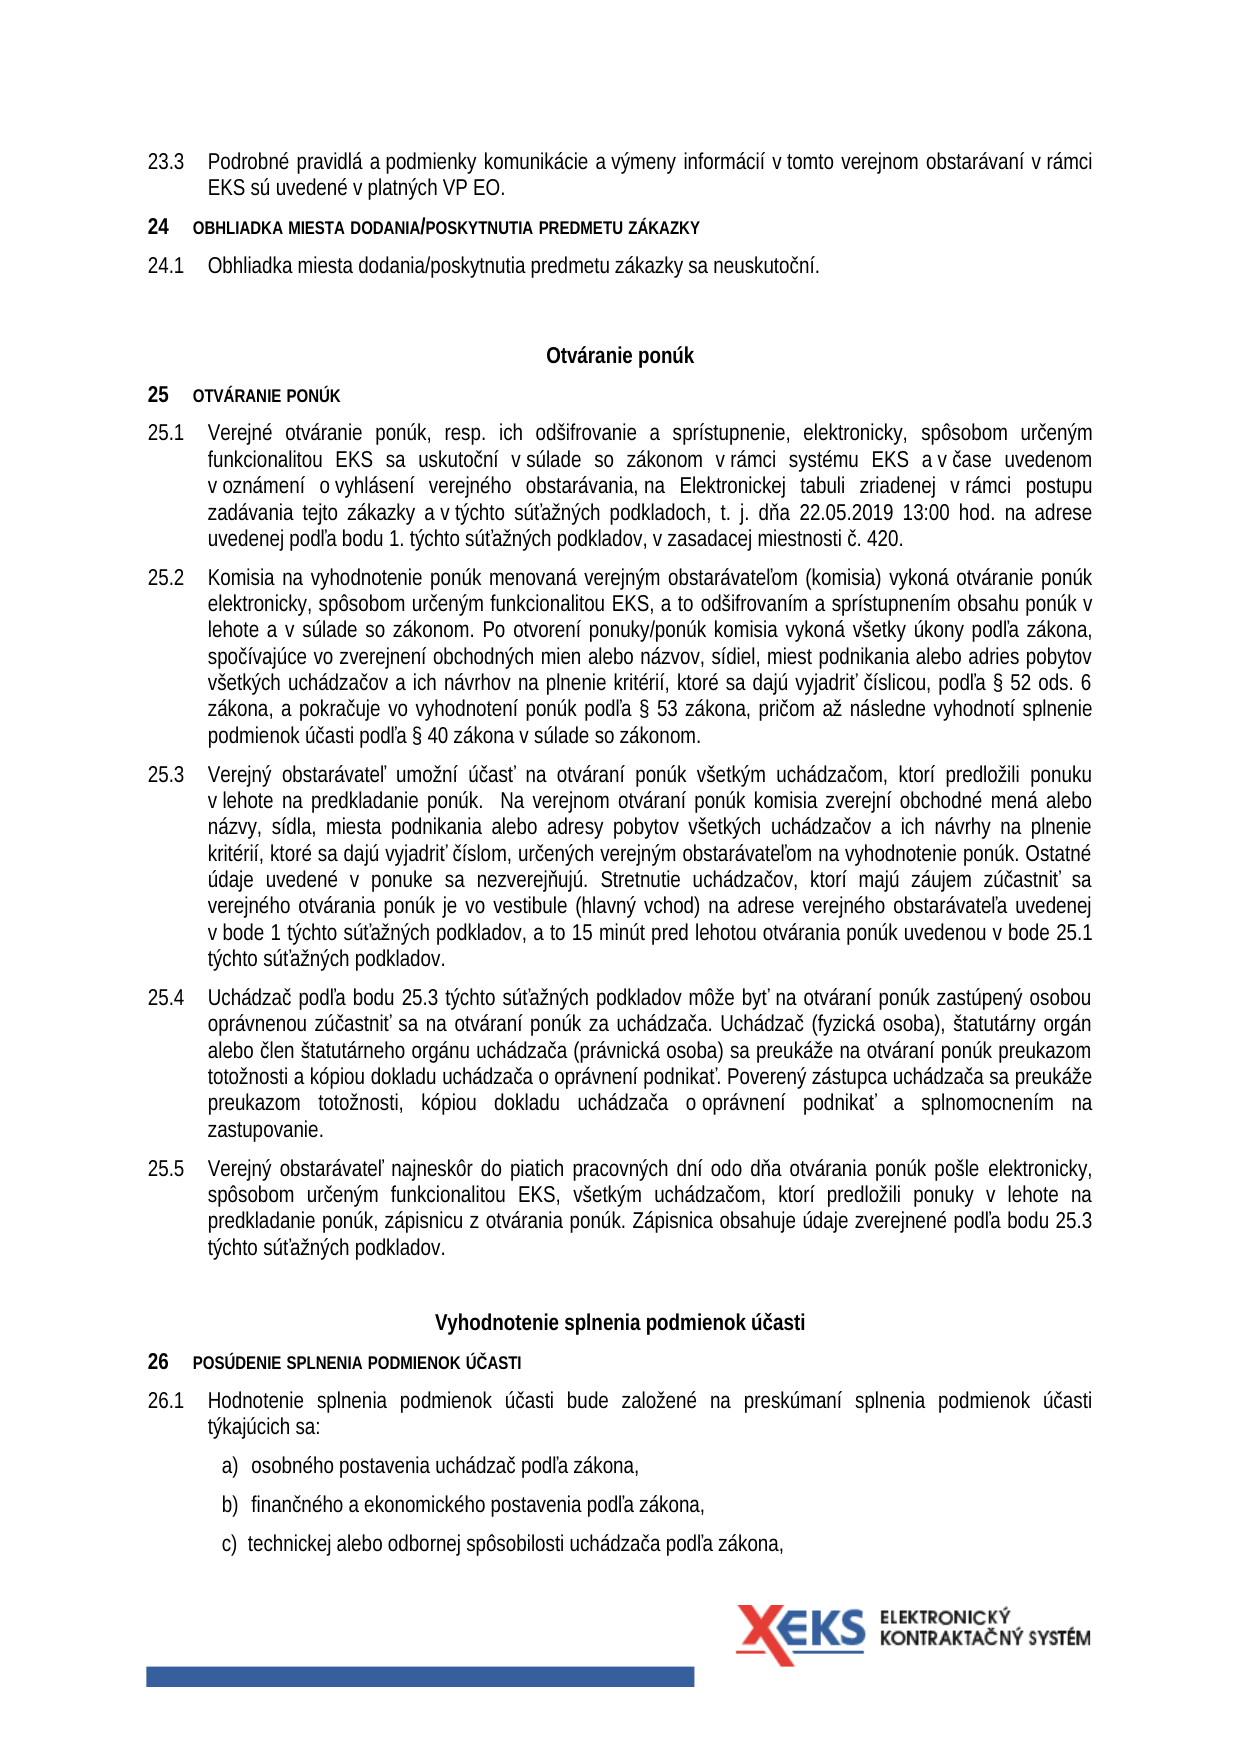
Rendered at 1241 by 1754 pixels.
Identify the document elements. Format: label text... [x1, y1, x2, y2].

text b) finančného a ekonomického postavenia podľa zákona, [222, 1491, 1092, 1517]
list Podrobné pravidlá a podmienky komunikácie a výmeny informácií v tomto verejnom obstarávaní v rámci EKS sú uvedené v platných VP EO. [148, 148, 1092, 200]
list Verejný obstarávateľ najneskôr do piatich pracovných dní odo dňa otvárania ponúk pošle elektronicky, spôsobom určeným funkcionalitou EKS, všetkým uchádzačom, ktorí predložili ponuky v lehote na predkladanie ponúk, zápisnicu z otvárania ponúk. Zápisnica obsahuje údaje zverejnené podľa bodu 25.3 týchto súťažných podkladov. [148, 1154, 1092, 1260]
list obhliadka miesta dodania/poskytnutia predmetu zákazky [148, 213, 1092, 239]
text c) technickej alebo odbornej spôsobilosti uchádzača podľa zákona, [222, 1529, 1092, 1556]
text Vyhodnotenie splnenia podmienok účasti [148, 1309, 1092, 1335]
text a) osobného postavenia uchádzač podľa zákona, [222, 1452, 1092, 1478]
list Obhliadka miesta dodania/poskytnutia predmetu zákazky sa neuskutoční. [148, 252, 1092, 278]
list Komisia na vyhodnotenie ponúk menovaná verejným obstarávateľom (komisia) vykoná otváranie ponúk elektronicky, spôsobom určeným funkcionalitou EKS, a to odšifrovaním a sprístupnením obsahu ponúk v lehote a v súlade so zákonom. Po otvorení ponuky/ponúk komisia vykoná všetky úkony podľa zákona, spočívajúce vo zverejnení obchodných mien alebo názvov, sídiel, miest podnikania alebo adries pobytov všetkých uchádzačov a ich návrhov na plnenie kritérií, ktoré sa dajú vyjadriť číslicou, podľa § 52 ods. 6 zákona, a pokračuje vo vyhodnotení ponúk podľa § 53 zákona, pričom až následne vyhodnotí splnenie podmienok účasti podľa § 40 zákona v súlade so zákonom. [148, 564, 1092, 748]
list Verejný obstarávateľ umožní účasť na otváraní ponúk všetkým uchádzačom, ktorí predložili ponuku v lehote na predkladanie ponúk. Na verejnom otváraní ponúk komisia zverejní obchodné mená alebo názvy, sídla, miesta podnikania alebo adresy pobytov všetkých uchádzačov a ich návrhy na plnenie kritérií, ktoré sa dajú vyjadriť číslom, určených verejným obstarávateľom na vyhodnotenie ponúk. Ostatné údaje uvedené v ponuke sa nezverejňujú. Stretnutie uchádzačov, ktorí majú záujem zúčastniť sa verejného otvárania ponúk je vo vestibule (hlavný vchod) na adrese verejného obstarávateľa uvedenej v bode 1 týchto súťažných podkladov, a to 15 minút pred lehotou otvárania ponúk uvedenou v bode 25.1 týchto súťažných podkladov. [148, 761, 1092, 971]
list posúdenie splnenia podmienok účasti [148, 1348, 1092, 1374]
list Hodnotenie splnenia podmienok účasti bude založené na preskúmaní splnenia podmienok účasti týkajúcich sa: [148, 1387, 1092, 1439]
list otváranie ponúk [148, 381, 1092, 407]
picture [146, 1605, 1091, 1687]
list Uchádzač podľa bodu 25.3 týchto súťažných podkladov môže byť na otváraní ponúk zastúpený osobou oprávnenou zúčastniť sa na otváraní ponúk za uchádzača. Uchádzač (fyzická osoba), štatutárny orgán alebo člen štatutárneho orgánu uchádzača (právnická osoba) sa preukáže na otváraní ponúk preukazom totožnosti a kópiou dokladu uchádzača o oprávnení podnikať. Poverený zástupca uchádzača sa preukáže preukazom totožnosti, kópiou dokladu uchádzača o oprávnení podnikať a splnomocnením na zastupovanie. [148, 984, 1092, 1142]
text Otváranie ponúk [148, 342, 1092, 368]
list Verejné otváranie ponúk, resp. ich odšifrovanie a sprístupnenie, elektronicky, spôsobom určeným funkcionalitou EKS sa uskutoční v súlade so zákonom v rámci systému EKS a v čase uvedenom v oznámení o vyhlásení verejného obstarávania, na Elektronickej tabuli zriadenej v rámci postupu zadávania tejto zákazky a v týchto súťažných podkladoch, t. j. dňa 22.05.2019 13:00 hod. na adrese uvedenej podľa bodu 1. týchto súťažných podkladov, v zasadacej miestnosti č. 420. [148, 419, 1092, 551]
